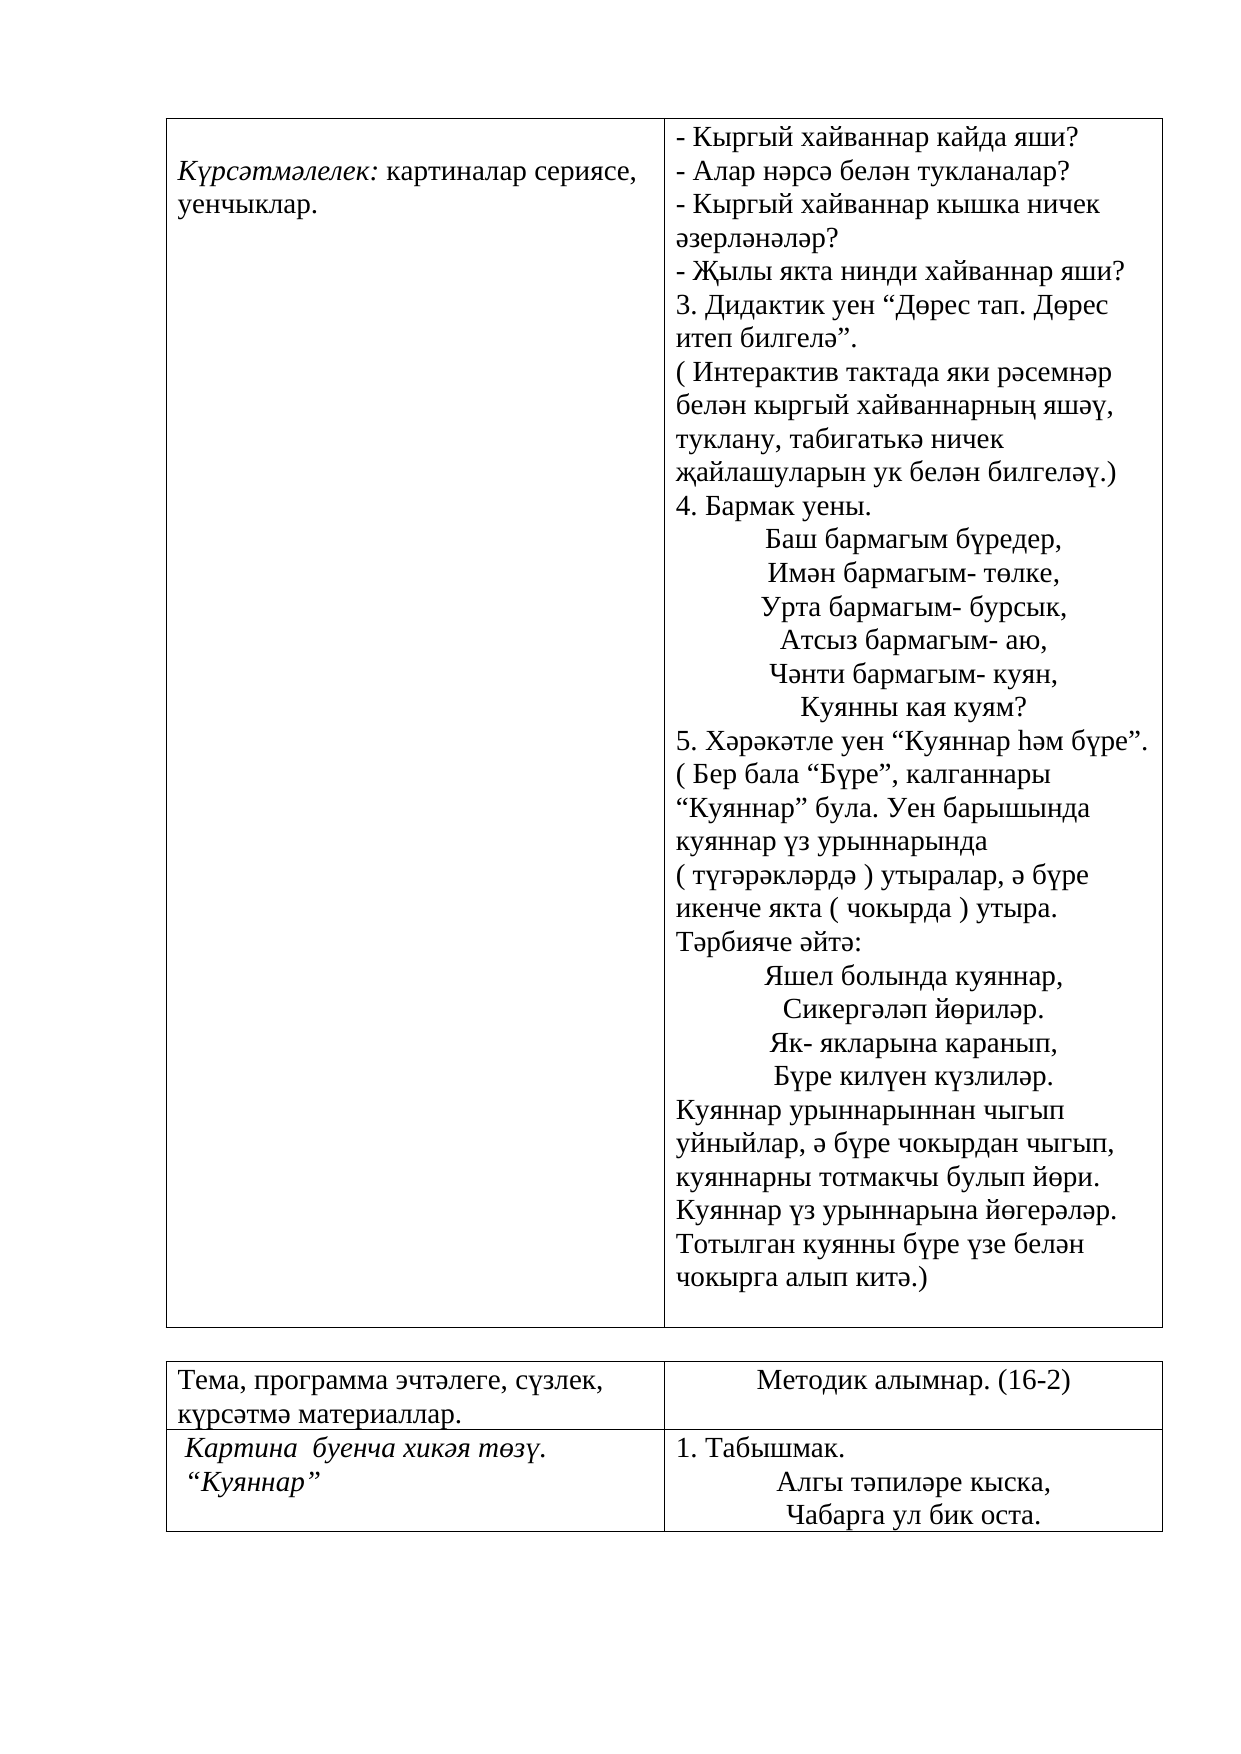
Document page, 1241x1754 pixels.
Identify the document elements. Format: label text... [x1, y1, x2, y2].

table_header Тема, программа эчтәлеге, сүзлек, күрсәтмә материаллар. [167, 1362, 664, 1429]
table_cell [665, 119, 1162, 1327]
table_header Методик алымнар. (16-2) [665, 1362, 1162, 1429]
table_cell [167, 1430, 664, 1531]
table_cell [167, 119, 664, 1327]
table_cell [665, 1430, 1162, 1531]
